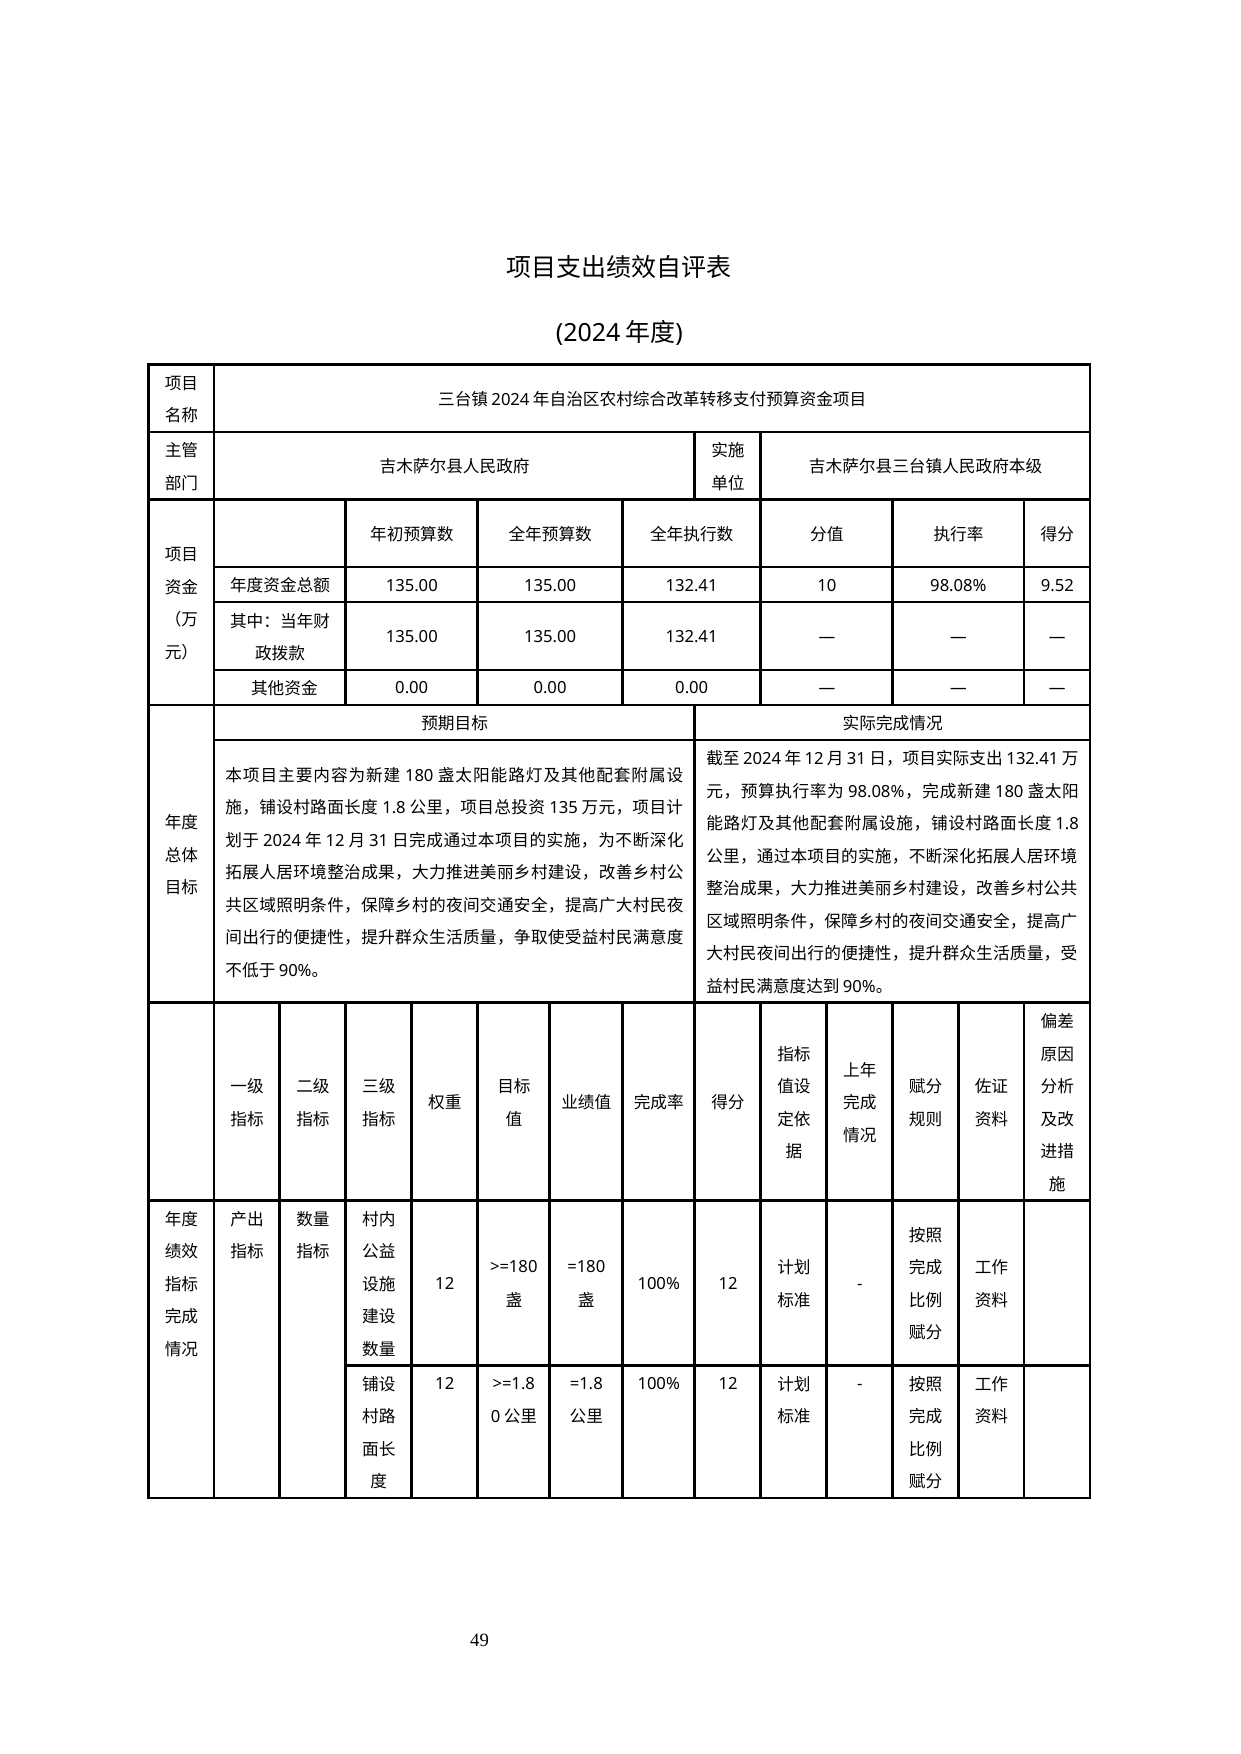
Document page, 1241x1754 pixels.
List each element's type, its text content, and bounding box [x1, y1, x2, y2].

table_cell 年初预算数 [347, 501, 476, 566]
table_header 项目支出绩效自评表 [148, 233, 1090, 298]
table_cell 二级指标 [281, 1004, 344, 1199]
table_cell [1025, 1367, 1089, 1497]
table_cell 完成率 [624, 1004, 693, 1199]
table_cell (2024年度) [148, 298, 1090, 363]
table_cell [215, 501, 344, 566]
table_cell 其中：当年财政拨款 [215, 603, 344, 668]
table_cell 100% [624, 1367, 693, 1497]
table_cell 年度资金总额 [215, 568, 344, 601]
table_cell 偏差原因分析及改进措施 [1025, 1004, 1089, 1199]
table_cell 分值 [762, 501, 891, 566]
table_cell 12 [413, 1367, 476, 1497]
table_cell 目标值 [479, 1004, 548, 1199]
table_cell 指标值设定依据 [762, 1004, 825, 1199]
table_cell 135.00 [479, 603, 621, 668]
table_cell 9.52 [1025, 568, 1089, 601]
table_cell 实施单位 [696, 433, 759, 498]
table_cell 132.41 [624, 603, 759, 668]
table_cell 全年执行数 [624, 501, 759, 566]
table_cell 本项目主要内容为新建180盏太阳能路灯及其他配套附属设施，铺设村路面长度1.8公里，项目总投资135万元，项目计划于2024年12月31日完成通过本项目的实施，为不断深化拓展人居环境整治成果，大力推进美丽乡村建设，改善乡村公共区域照明条件，保障乡村的夜间交通安全，提高广大村民夜间出行的便捷性，提升群众生活质量，争取使受益村民满意度不低于90%。 [215, 741, 693, 1001]
table_cell 预期目标 [215, 706, 693, 739]
table_cell 135.00 [347, 568, 476, 601]
table_cell 吉木萨尔县三台镇人民政府本级 [762, 433, 1089, 498]
table_cell — [894, 671, 1023, 703]
table_cell 一级指标 [215, 1004, 278, 1199]
table_cell 10 [762, 568, 891, 601]
table_cell 0.00 [624, 671, 759, 703]
table_cell 计划标准 [762, 1202, 825, 1364]
table_cell - [828, 1202, 891, 1364]
table_cell 三级指标 [347, 1004, 410, 1199]
table_cell — [894, 603, 1023, 668]
table_cell =1.8公里 [551, 1367, 621, 1497]
table_cell 实际完成情况 [696, 706, 1089, 739]
table_cell [150, 1004, 213, 1199]
table_cell 12 [696, 1202, 759, 1364]
table_cell — [1025, 671, 1089, 703]
table_cell 年度绩效指标完成情况 [150, 1202, 213, 1497]
table_cell 权重 [413, 1004, 476, 1199]
table_cell 执行率 [894, 501, 1023, 566]
table_cell 吉木萨尔县人民政府 [215, 433, 693, 498]
table_cell 12 [413, 1202, 476, 1364]
table_cell - [828, 1367, 891, 1497]
table_cell — [762, 603, 891, 668]
table_cell 全年预算数 [479, 501, 621, 566]
table_cell 产出指标 [215, 1202, 278, 1497]
table_cell 按照完成比例赋分 [894, 1367, 957, 1497]
table_cell — [1025, 603, 1089, 668]
table_cell =180盏 [551, 1202, 621, 1364]
table_cell 数量指标 [281, 1202, 344, 1497]
table_cell 其他资金 [215, 671, 344, 703]
table_cell 得分 [696, 1004, 759, 1199]
table_cell 135.00 [347, 603, 476, 668]
table_cell 100% [624, 1202, 693, 1364]
table_cell 135.00 [479, 568, 621, 601]
table_cell >=1.80公里 [479, 1367, 548, 1497]
table_cell 业绩值 [551, 1004, 621, 1199]
table_cell 三台镇2024年自治区农村综合改革转移支付预算资金项目 [215, 366, 1089, 431]
table_cell — [762, 671, 891, 703]
table_cell 132.41 [624, 568, 759, 601]
table_cell 赋分规则 [894, 1004, 957, 1199]
table_cell 12 [696, 1367, 759, 1497]
table_cell [1025, 1202, 1089, 1364]
table_cell 截至2024年12月31日，项目实际支出132.41万元，预算执行率为98.08%，完成新建180盏太阳能路灯及其他配套附属设施，铺设村路面长度1.8公里，通过本项目的实施，不断深化拓展人居环境整治成果，大力推进美丽乡村建设，改善乡村公共区域照明条件，保障乡村的夜间交通安全，提高广大村民夜间出行的便捷性，提升群众生活质量，受益村民满意度达到90%。 [696, 741, 1089, 1001]
table_cell 铺设村路面长度 [347, 1367, 410, 1497]
table_cell 工作资料 [960, 1202, 1023, 1364]
table_cell 按照完成比例赋分 [894, 1202, 957, 1364]
table_cell 计划标准 [762, 1367, 825, 1497]
table_cell 得分 [1025, 501, 1089, 566]
table_cell 主管部门 [150, 433, 213, 498]
table_cell >=180盏 [479, 1202, 548, 1364]
table_cell 0.00 [479, 671, 621, 703]
table_cell 年度总体目标 [150, 706, 213, 1001]
table_cell 上年完成情况 [828, 1004, 891, 1199]
table_cell 村内公益设施建设数量 [347, 1202, 410, 1364]
table_cell 佐证资料 [960, 1004, 1023, 1199]
table_cell 0.00 [347, 671, 476, 703]
table_cell 98.08% [894, 568, 1023, 601]
table_cell 项目资金（万元） [150, 501, 213, 703]
table_cell 项目名称 [150, 366, 213, 431]
table_cell 工作资料 [960, 1367, 1023, 1497]
